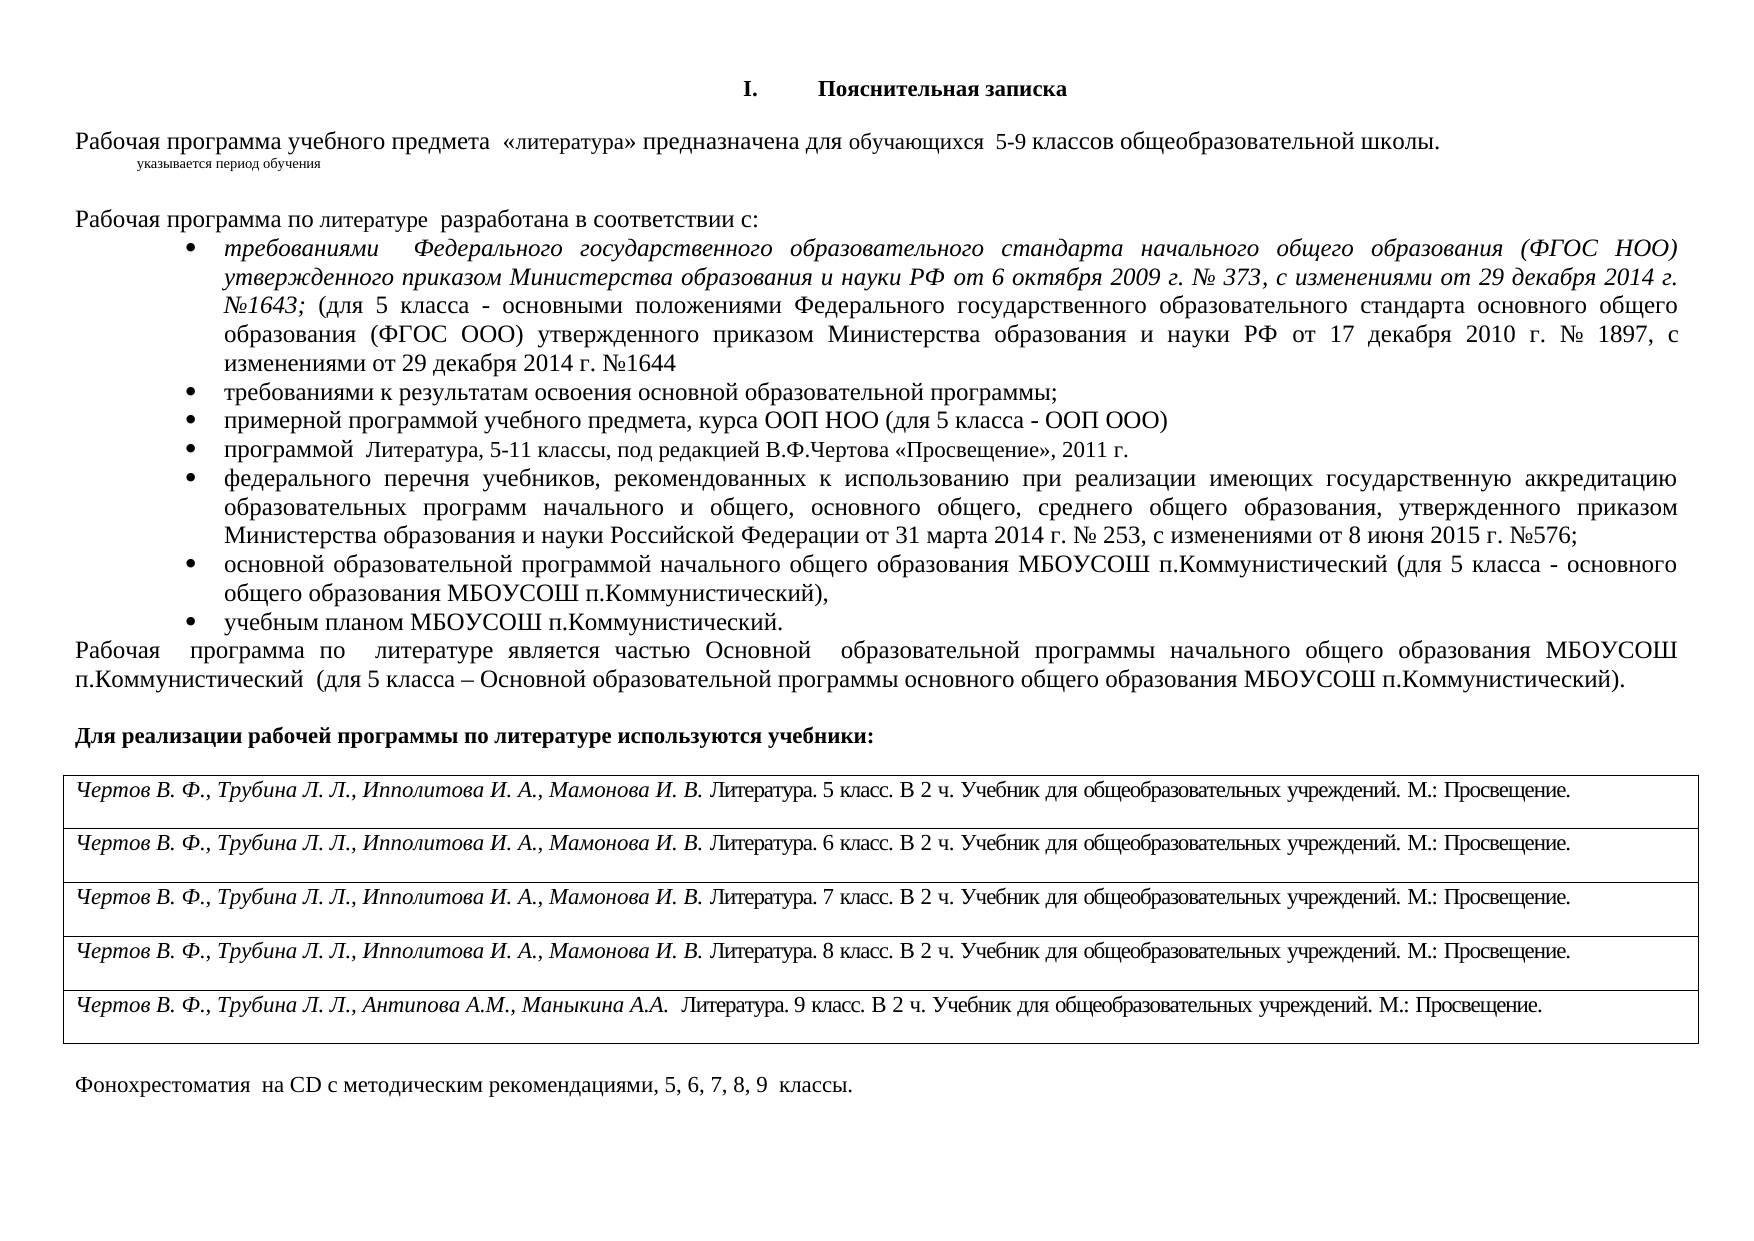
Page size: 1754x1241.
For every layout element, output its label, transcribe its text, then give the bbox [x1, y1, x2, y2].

list программой Литература, 5-11 классы, под редакцией В.Ф.Чертова «Просвещение», 2011 г. [186, 434, 1679, 463]
text Фонохрестоматия на CD с методическим рекомендациями, 5, 6, 7, 8, 9 классы. [75, 1071, 1679, 1097]
list Пояснительная записка [131, 75, 1679, 101]
list требованиями Федерального государственного образовательного стандарта начального общего образования (ФГОС НОО) утвержденного приказом Министерства образования и науки РФ от 6 октября 2009 г. № 373, с изменениями от 29 декабря 2014 г. №1643; (для 5 класса - основными положениями Федерального государственного образовательного стандарта основного общего образования (ФГОС ООО) утвержденного приказом Министерства образования и науки РФ от 17 декабря 2010 г. № 1897, с изменениями от 29 декабря 2014 г. №1644 [186, 233, 1679, 377]
text указывается период обучения [75, 155, 1679, 183]
list основной образовательной программой начального общего образования МБОУСОШ п.Коммунистический (для 5 класса - основного общего образования МБОУСОШ п.Коммунистический), [186, 549, 1679, 607]
table_header Чертов В. Ф., Трубина Л. Л., Ипполитова И. А., Мамонова И. В. Литература. 5 класс. В 2 ч. Учебник для общеобразовательных учреждений. М.: Просвещение. [64, 776, 1698, 828]
table_cell Чертов В. Ф., Трубина Л. Л., Антипова А.М., Маныкина А.А. Литература. 9 класс. В 2 ч. Учебник для общеобразовательных учреждений. М.: Просвещение. [64, 991, 1698, 1043]
list учебным планом МБОУСОШ п.Коммунистический. [186, 607, 1679, 636]
table_cell Чертов В. Ф., Трубина Л. Л., Ипполитова И. А., Мамонова И. В. Литература. 8 класс. В 2 ч. Учебник для общеобразовательных учреждений. М.: Просвещение. [64, 937, 1698, 989]
text Рабочая программа учебного предмета «литература» предназначена для обучающихся 5-9 классов общеобразовательной школы. [75, 126, 1679, 155]
list требованиями к результатам освоения основной образовательной программы; [186, 377, 1679, 406]
table_cell Чертов В. Ф., Трубина Л. Л., Ипполитова И. А., Мамонова И. В. Литература. 7 класс. В 2 ч. Учебник для общеобразовательных учреждений. М.: Просвещение. [64, 883, 1698, 936]
list федерального перечня учебников, рекомендованных к использованию при реализации имеющих государственную аккредитацию образовательных программ начального и общего, основного общего, среднего общего образования, утвержденного приказом Министерства образования и науки Российской Федерации от 31 марта 2014 г. № 253, с изменениями от 8 июня 2015 г. №576; [186, 463, 1679, 549]
text Рабочая программа по литературе разработана в соответствии с: [75, 204, 1679, 233]
text Рабочая программа по литературе является частью Основной образовательной программы начального общего образования МБОУСОШ п.Коммунистический (для 5 класса – Основной образовательной программы основного общего образования МБОУСОШ п.Коммунистический). [75, 636, 1679, 693]
table_cell Чертов В. Ф., Трубина Л. Л., Ипполитова И. А., Мамонова И. В. Литература. 6 класс. В 2 ч. Учебник для общеобразовательных учреждений. М.: Просвещение. [64, 829, 1698, 882]
text Для реализации рабочей программы по литературе используются учебники: [75, 722, 1679, 748]
list примерной программой учебного предмета, курса ООП НОО (для 5 класса - ООП ООО) [186, 406, 1679, 434]
